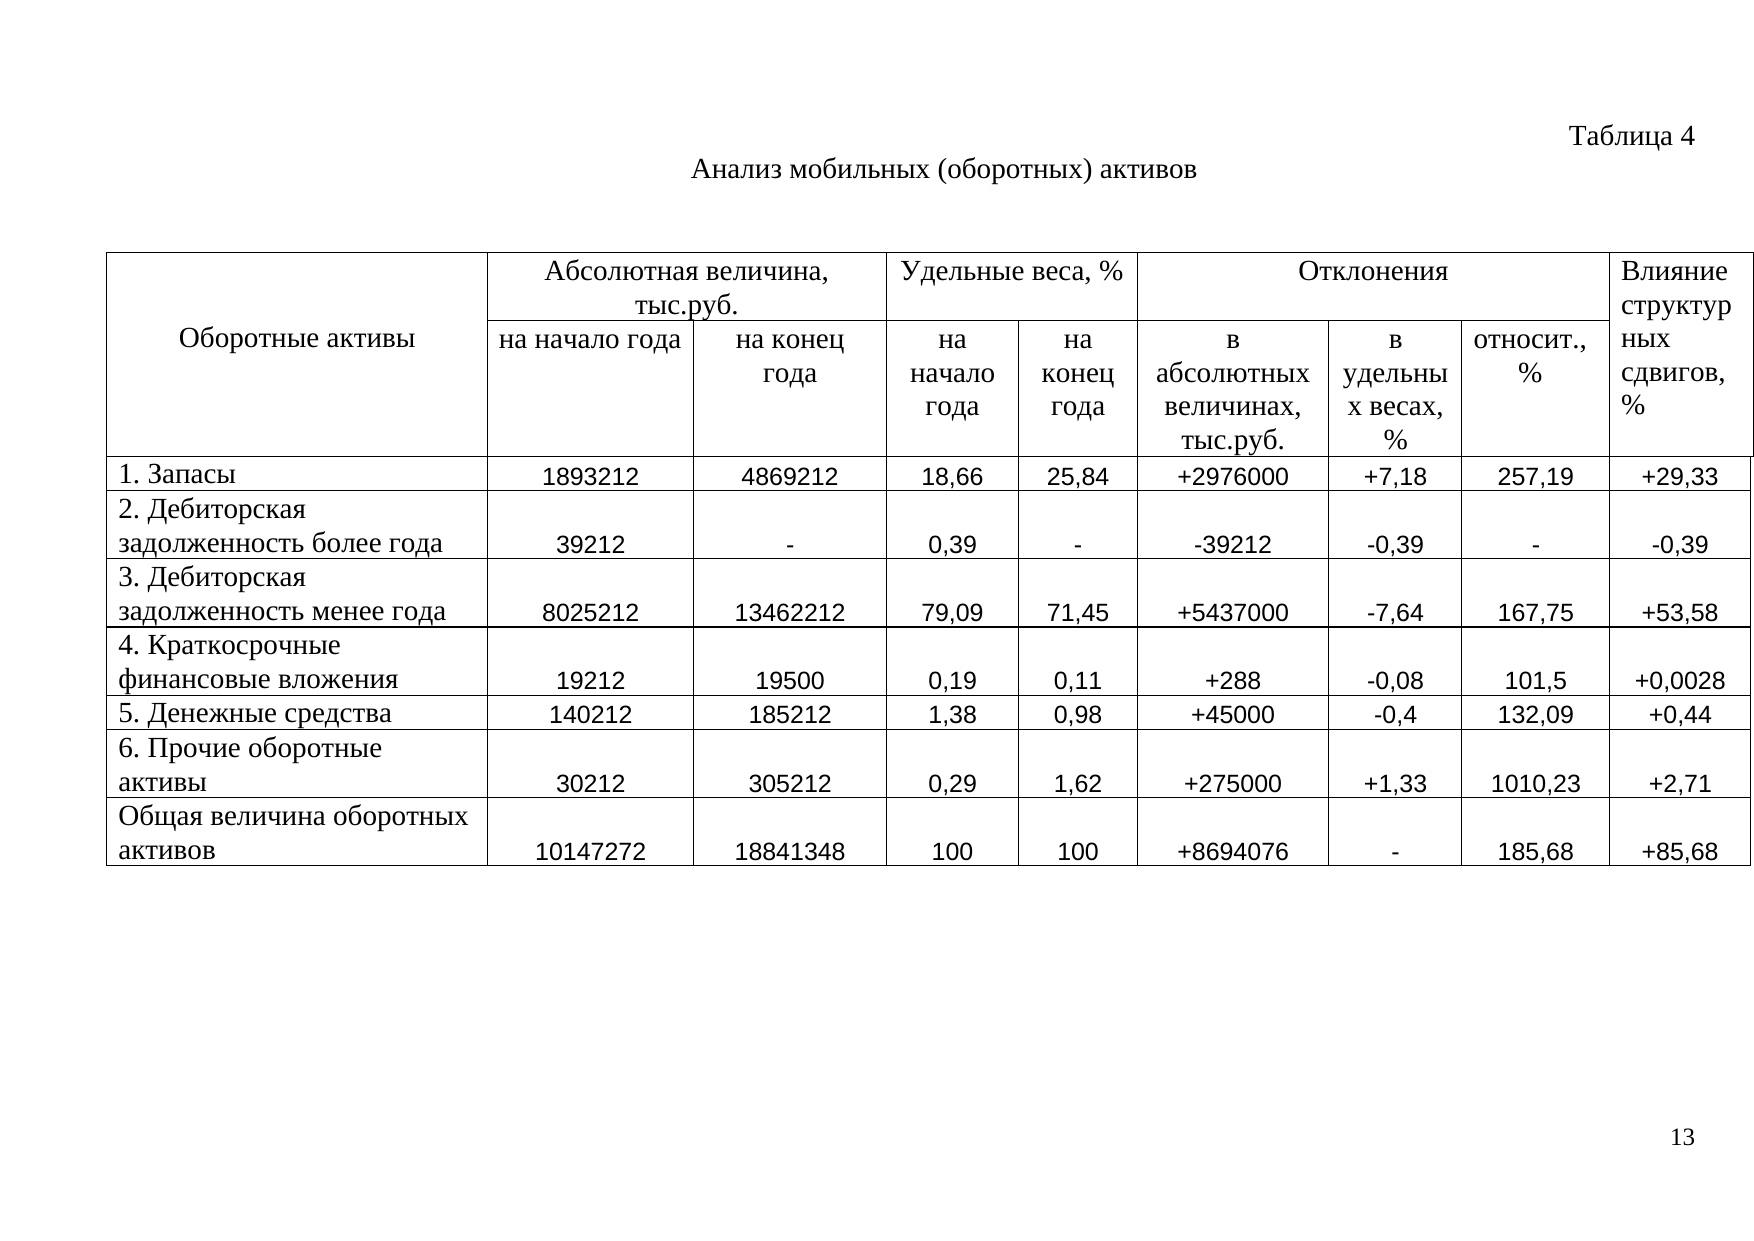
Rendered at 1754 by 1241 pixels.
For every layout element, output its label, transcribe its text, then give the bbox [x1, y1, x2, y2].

table_cell 0,29 [887, 730, 1018, 797]
table_cell 0,11 [1019, 628, 1137, 694]
table_cell 1010,23 [1462, 730, 1609, 797]
table_cell +0,44 [1610, 696, 1750, 729]
text Таблица 4 [193, 118, 1695, 152]
table_cell 4. Краткосрочные финансовые вложения [107, 628, 487, 694]
table_cell +2976000 [1138, 457, 1328, 490]
table_cell +0,0028 [1610, 628, 1750, 694]
table_header Отклонения [1138, 253, 1609, 320]
table_cell на начало года [488, 321, 693, 456]
table_cell 305212 [694, 730, 886, 797]
table_cell 185212 [694, 696, 886, 729]
table_cell 4869212 [694, 457, 886, 490]
table_cell 1893212 [488, 457, 693, 490]
table_cell 1,62 [1019, 730, 1137, 797]
table_cell +1,33 [1329, 730, 1461, 797]
table_cell 39212 [488, 491, 693, 558]
table_cell на конец года [694, 321, 886, 456]
table_cell 13462212 [694, 559, 886, 626]
table_cell -7,64 [1329, 559, 1461, 626]
table_cell 25,84 [1019, 457, 1137, 490]
table_cell 1,38 [887, 696, 1018, 729]
table_cell 1. Запасы [107, 457, 487, 490]
table_cell 140212 [488, 696, 693, 729]
table_cell 19500 [694, 628, 886, 694]
table_cell 2. Дебиторская задолженность более года [107, 491, 487, 558]
table_cell 18,66 [887, 457, 1018, 490]
table_cell 185,68 [1462, 798, 1609, 865]
table_cell -0,39 [1329, 491, 1461, 558]
table_cell 18841348 [694, 798, 886, 865]
table_cell 3. Дебиторская задолженность менее года [107, 559, 487, 626]
table_cell 0,39 [887, 491, 1018, 558]
table_cell +45000 [1138, 696, 1328, 729]
table_cell 100 [1019, 798, 1137, 865]
table_cell относит., % [1462, 321, 1609, 456]
table_cell на начало года [887, 321, 1018, 456]
table_cell -39212 [1138, 491, 1328, 558]
table_cell -0,08 [1329, 628, 1461, 694]
table_cell -0,39 [1610, 491, 1750, 558]
table_header Влияние структурных сдвигов, % [1610, 253, 1753, 456]
table_cell 257,19 [1462, 457, 1609, 490]
table_header Оборотные активы [107, 253, 487, 456]
table_cell +2,71 [1610, 730, 1750, 797]
table_cell +85,68 [1610, 798, 1750, 865]
table_cell - [1329, 798, 1461, 865]
table_cell +29,33 [1610, 457, 1750, 490]
table_cell +7,18 [1329, 457, 1461, 490]
table_cell +53,58 [1610, 559, 1750, 626]
table_header Удельные веса, % [887, 253, 1137, 320]
table_header Абсолютная величина, тыс.руб. [488, 253, 886, 320]
table_cell +5437000 [1138, 559, 1328, 626]
table_cell 101,5 [1462, 628, 1609, 694]
table_cell +288 [1138, 628, 1328, 694]
text Анализ мобильных (оборотных) активов [193, 152, 1695, 185]
table_cell - [1019, 491, 1137, 558]
table_cell 0,98 [1019, 696, 1137, 729]
table_cell 71,45 [1019, 559, 1137, 626]
table_cell -0,4 [1329, 696, 1461, 729]
table_cell 6. Прочие оборотные активы [107, 730, 487, 797]
table_cell 132,09 [1462, 696, 1609, 729]
table_cell 10147272 [488, 798, 693, 865]
table_cell 100 [887, 798, 1018, 865]
table_cell 79,09 [887, 559, 1018, 626]
table_cell в абсолютных величинах, тыс.руб. [1138, 321, 1328, 456]
table_cell +8694076 [1138, 798, 1328, 865]
table_cell в удельных весах, % [1329, 321, 1461, 456]
table_cell 8025212 [488, 559, 693, 626]
table_cell 5. Денежные средства [107, 696, 487, 729]
table_cell 30212 [488, 730, 693, 797]
table_cell 167,75 [1462, 559, 1609, 626]
table_cell - [694, 491, 886, 558]
table_cell Общая величина оборотных активов [107, 798, 487, 865]
table_cell - [1462, 491, 1609, 558]
table_cell на конец года [1019, 321, 1137, 456]
table_cell +275000 [1138, 730, 1328, 797]
table_cell 19212 [488, 628, 693, 694]
table_cell 0,19 [887, 628, 1018, 694]
